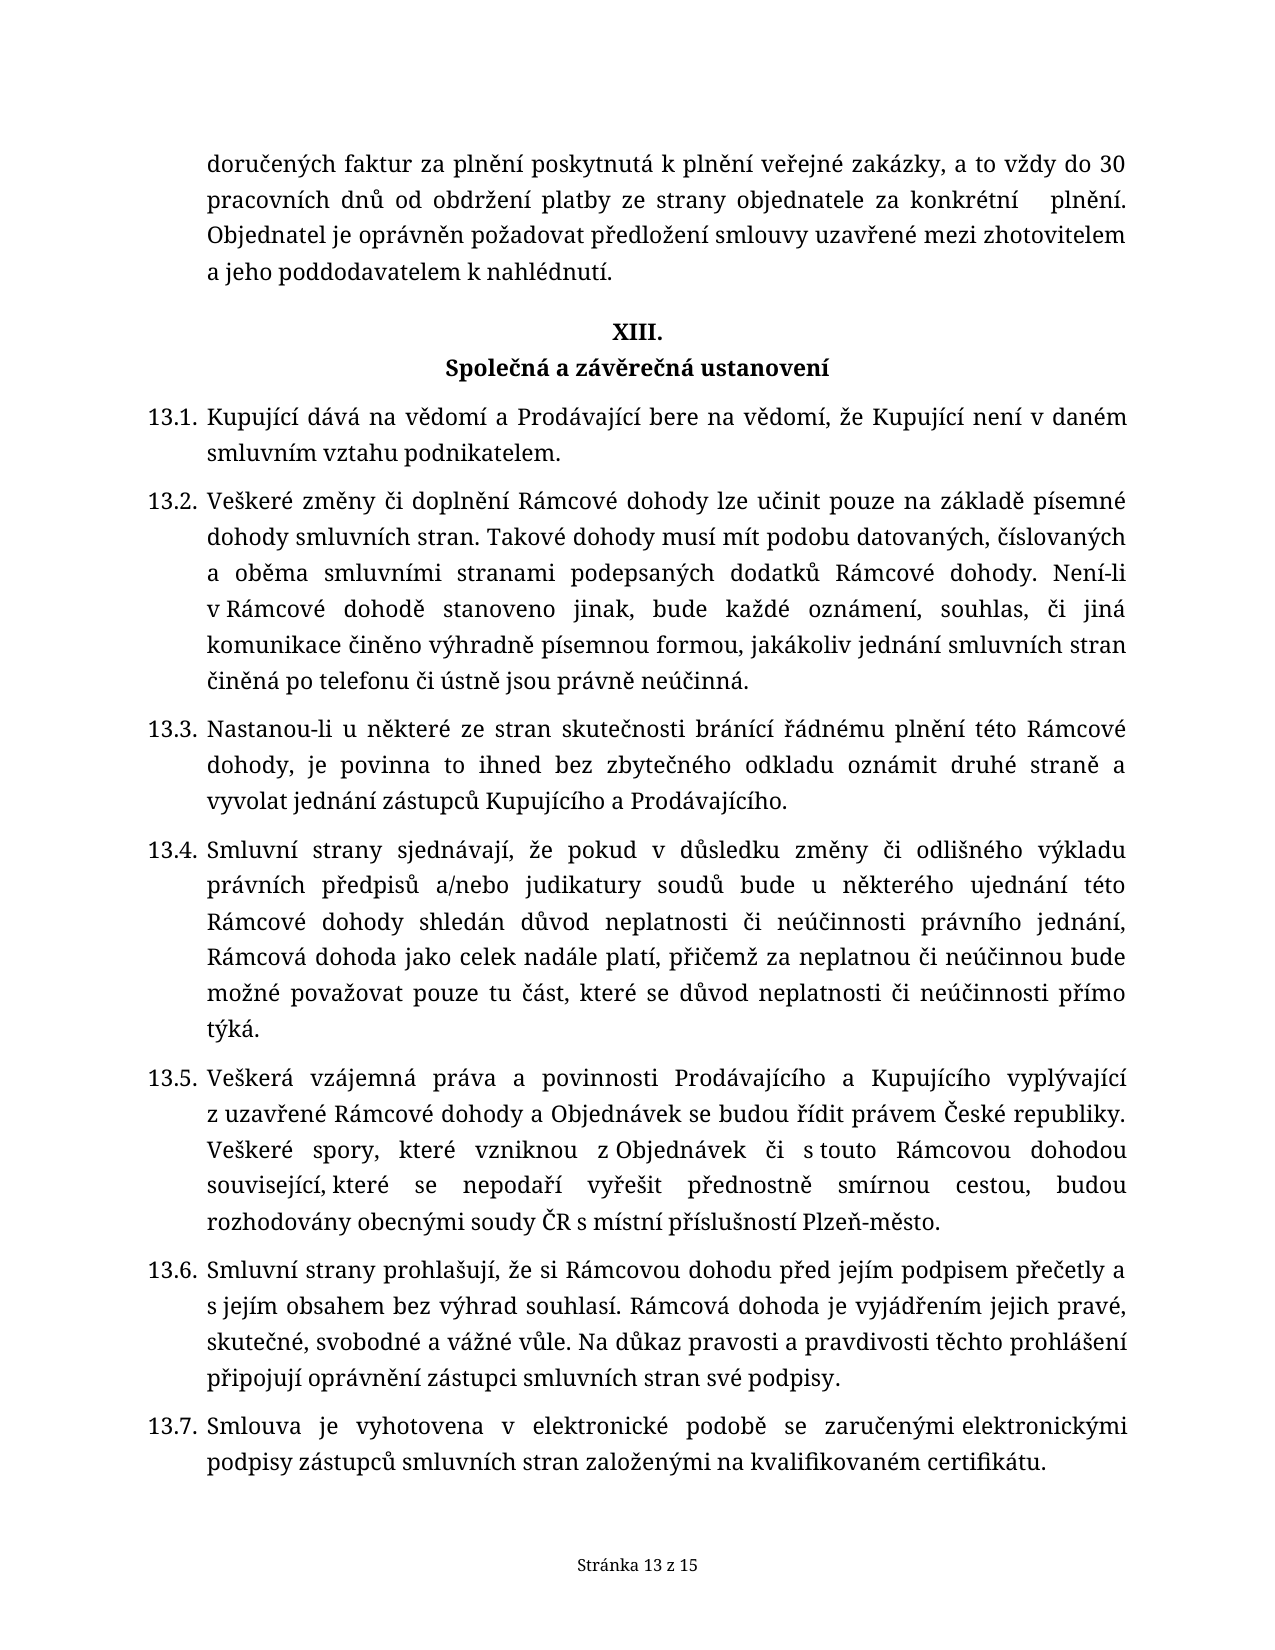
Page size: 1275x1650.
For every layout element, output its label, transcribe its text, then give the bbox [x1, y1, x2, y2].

text 13.2. Veškeré změny či doplnění Rámcové dohody lze učinit pouze na základě písemné dohody smluvních stran. Takové dohody musí mít podobu datovaných, číslovaných a oběma smluvními stranami podepsaných dodatků Rámcové dohody. Není-li v Rámcové dohodě stanoveno jinak, bude každé oznámení, souhlas, či jiná komunikace činěno výhradně písemnou formou, jakákoliv jednání smluvních stran činěná po telefonu či ústně jsou právně neúčinná. [148, 485, 1127, 696]
text XIII. [148, 316, 1127, 348]
text Společná a závěrečná ustanovení [148, 352, 1127, 383]
text 13.7. Smlouva je vyhotovena v elektronické podobě se zaručenými elektronickými podpisy zástupců smluvních stran založenými na kvalifikovaném certifikátu. [148, 1410, 1127, 1477]
text 13.6. Smluvní strany prohlašují, že si Rámcovou dohodu před jejím podpisem přečetly a s jejím obsahem bez výhrad souhlasí. Rámcová dohoda je vyjádřením jejich pravé, skutečné, svobodné a vážné vůle. Na důkaz pravosti a pravdivosti těchto prohlášení připojují oprávnění zástupci smluvních stran své podpisy. [148, 1254, 1127, 1393]
text 13.1. Kupující dává na vědomí a Prodávající bere na vědomí, že Kupující není v daném smluvním vztahu podnikatelem. [148, 401, 1127, 468]
text 13.5. Veškerá vzájemná práva a povinnosti Prodávajícího a Kupujícího vyplývající z uzavřené Rámcové dohody a Objednávek se budou řídit právem České republiky. Veškeré spory, které vzniknou z Objednávek či s touto Rámcovou dohodou související, které se nepodaří vyřešit přednostně smírnou cestou, budou rozhodovány obecnými soudy ČR s místní příslušností Plzeň-město. [148, 1062, 1127, 1237]
text 13.4. Smluvní strany sjednávají, že pokud v důsledku změny či odlišného výkladu právních předpisů a/nebo judikatury soudů bude u některého ujednání této Rámcové dohody shledán důvod neplatnosti či neúčinnosti právního jednání, Rámcová dohoda jako celek nadále platí, přičemž za neplatnou či neúčinnou bude možné považovat pouze tu část, které se důvod neplatnosti či neúčinnosti přímo týká. [148, 833, 1127, 1044]
text 13.3. Nastanou-li u některé ze stran skutečnosti bránící řádnému plnění této Rámcové dohody, je povinna to ihned bez zbytečného odkladu oznámit druhé straně a vyvolat jednání zástupců Kupujícího a Prodávajícího. [148, 713, 1127, 816]
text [148, 148, 1127, 287]
